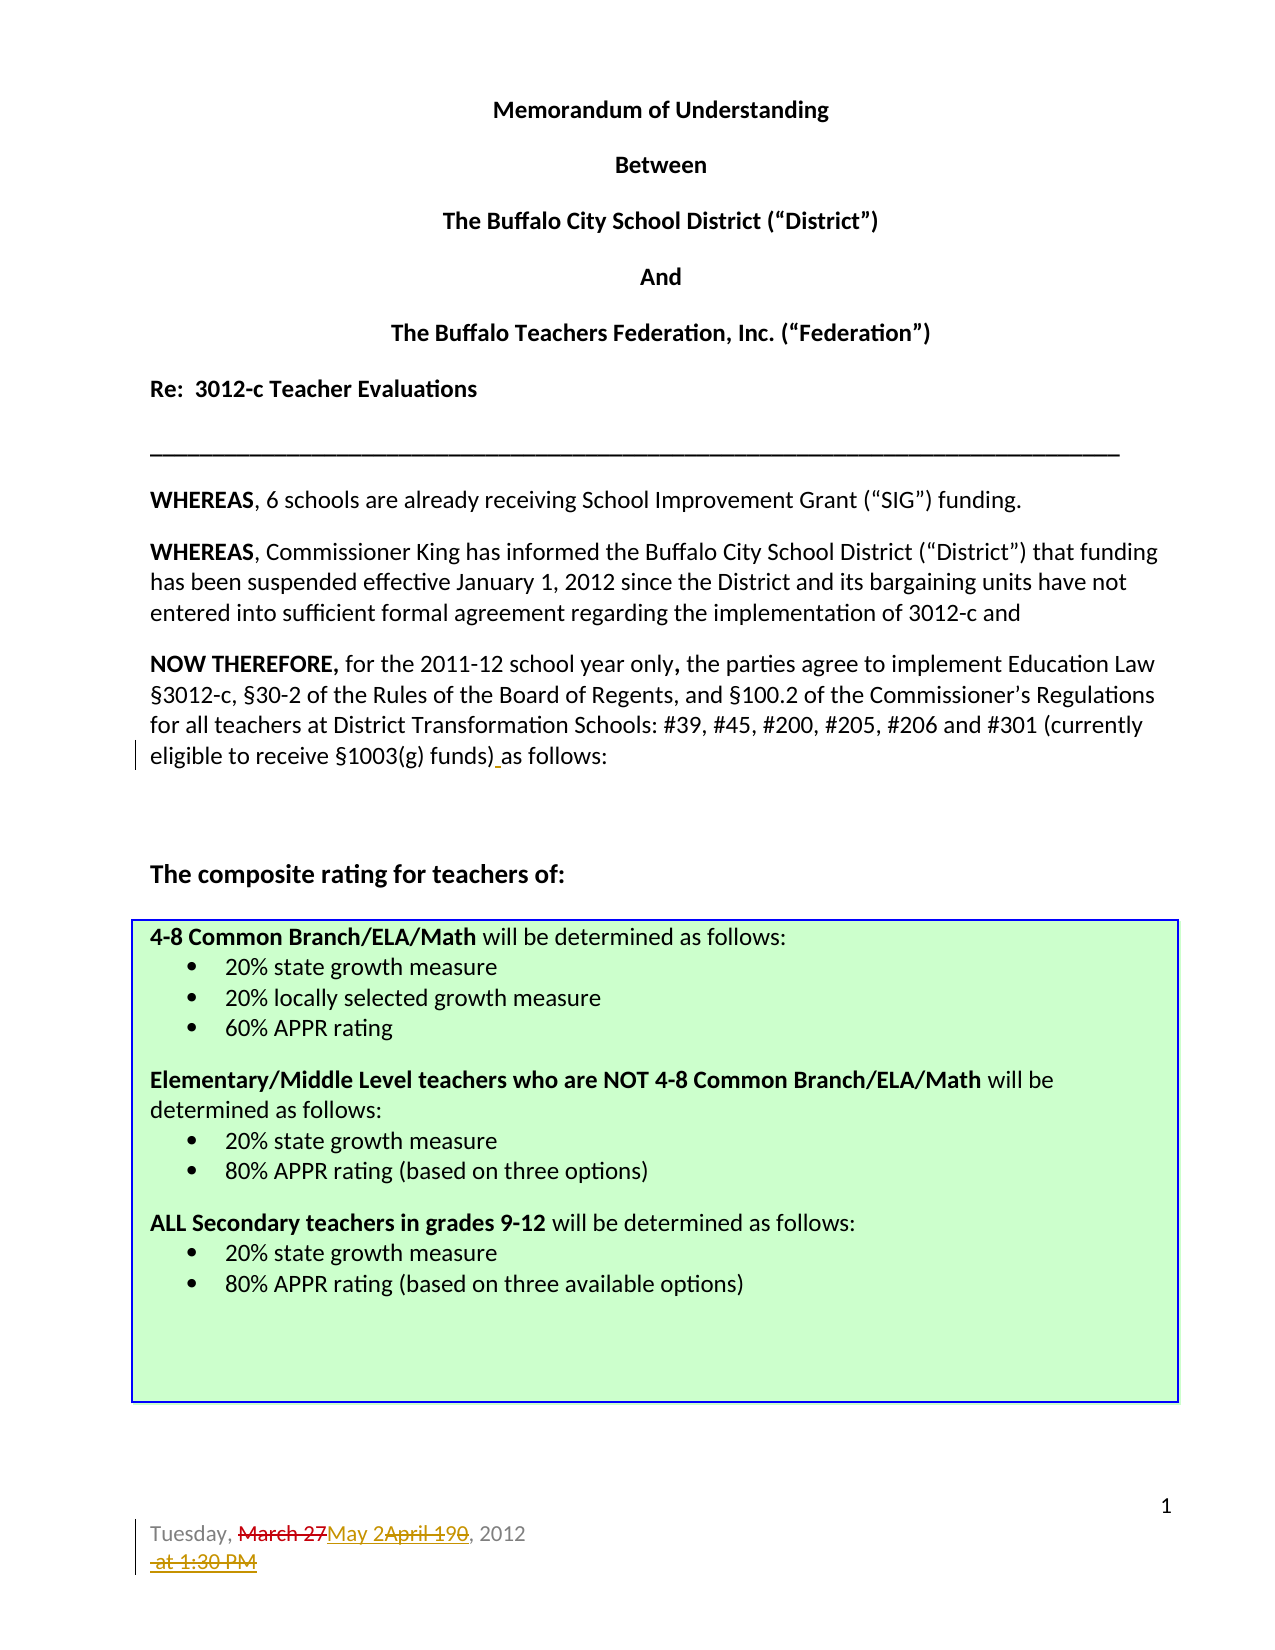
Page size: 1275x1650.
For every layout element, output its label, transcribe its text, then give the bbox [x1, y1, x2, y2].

list 20% state growth measure [187, 1125, 1172, 1155]
list 80% APPR rating (based on three available options) [187, 1268, 1172, 1298]
list 20% state growth measure [187, 1237, 1172, 1268]
text Re: 3012-c Teacher Evaluations [150, 373, 1172, 403]
text The composite rating for teachers of: [150, 857, 1172, 890]
text Memorandum of Understanding [150, 94, 1172, 124]
text Elementary/Middle Level teachers who are NOT 4-8 Common Branch/ELA/Math will be determined as follows: [150, 1064, 1172, 1125]
text WHEREAS, Commissioner King has informed the Buffalo City School District (“District”) that funding has been suspended effective January 1, 2012 since the District and its bargaining units have not entered into sufficient formal agreement regarding the implementation of 3012-c and [150, 536, 1172, 627]
text Between [150, 149, 1172, 180]
list 20% state growth measure [187, 951, 1172, 982]
text And [150, 261, 1172, 292]
text ______________________________________________________________________________ [150, 429, 1172, 459]
list 80% APPR rating (based on three options) [187, 1155, 1172, 1186]
list 60% APPR rating [187, 1012, 1172, 1043]
list 20% locally selected growth measure [187, 982, 1172, 1012]
text 4-8 Common Branch/ELA/Math will be determined as follows: [150, 921, 1172, 951]
text ALL Secondary teachers in grades 9-12 will be determined as follows: [150, 1207, 1172, 1237]
text WHEREAS, 6 schools are already receiving School Improvement Grant (“SIG”) funding. [150, 484, 1172, 515]
text The Buffalo City School District (“District”) [150, 205, 1172, 236]
text NOW THEREFORE, for the 2011-12 school year only, the parties agree to implement Education Law §3012-c, §30-2 of the Rules of the Board of Regents, and §100.2 of the Commissioner’s Regulations for all teachers at District Transformation Schools: #39, #45, #200, #205, #206 and #301 (currently eligible to receive §1003(g) funds)as follows: [150, 648, 1172, 770]
text The Buffalo Teachers Federation, Inc. (“Federation”) [150, 317, 1172, 348]
